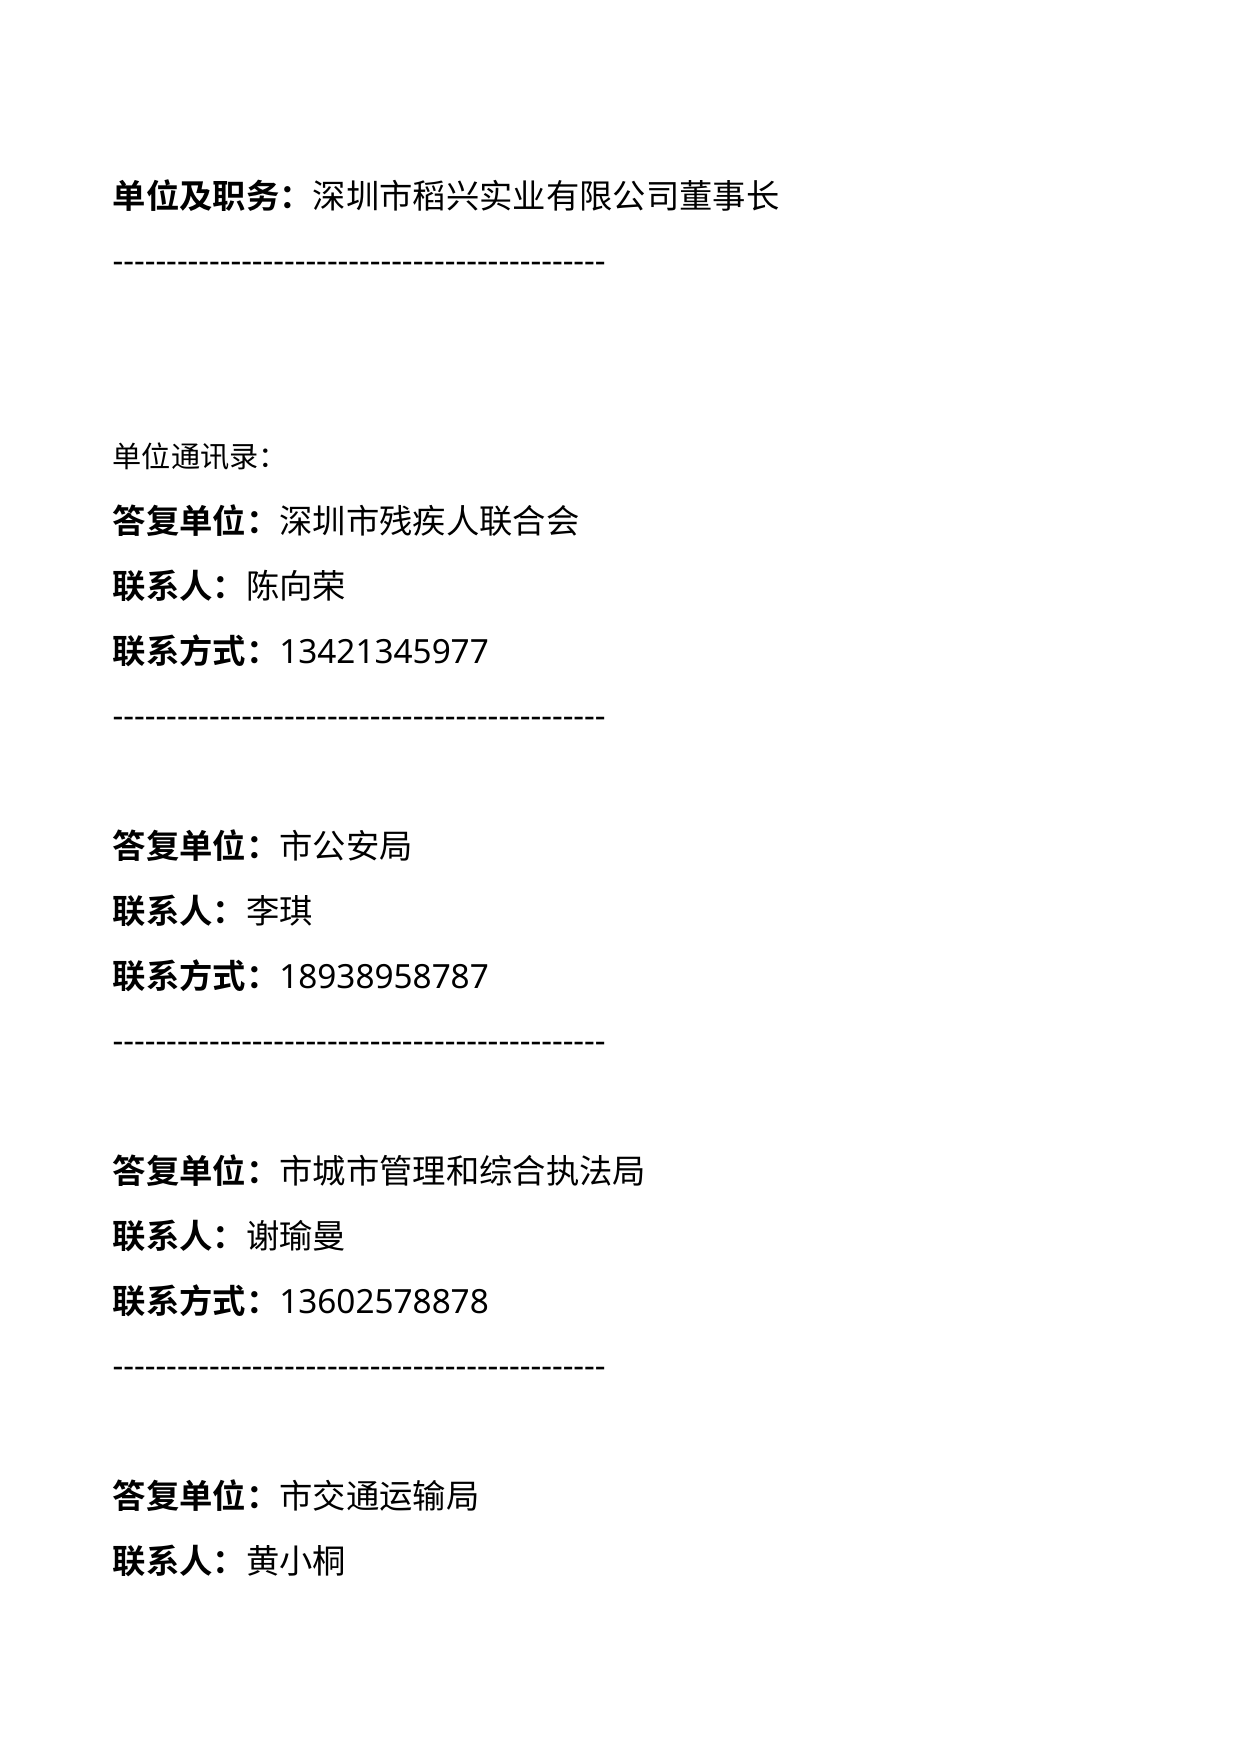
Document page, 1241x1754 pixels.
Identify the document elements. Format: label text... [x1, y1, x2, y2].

text 联系人：李琪 [112, 877, 1128, 942]
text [112, 227, 1128, 292]
text 联系方式：18938958787 [112, 942, 1128, 1007]
text 答复单位：市城市管理和综合执法局 [112, 1137, 1128, 1202]
text ---------------------------------------------- [112, 1007, 1128, 1072]
text 联系人：谢瑜曼 [112, 1202, 1128, 1267]
text 单位通讯录： [112, 422, 1128, 487]
text 答复单位：市公安局 [112, 812, 1128, 877]
text 联系方式：13602578878 [112, 1267, 1128, 1332]
text 单位及职务：深圳市稻兴实业有限公司董事长 [112, 162, 1128, 227]
text 答复单位：深圳市残疾人联合会 [112, 487, 1128, 552]
text 联系方式：13421345977 [112, 617, 1128, 682]
text 联系人：陈向荣 [112, 552, 1128, 617]
text 答复单位：市交通运输局 [112, 1462, 1128, 1527]
text 联系人：黄小桐 [112, 1527, 1128, 1592]
text ---------------------------------------------- [112, 682, 1128, 747]
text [112, 1332, 1128, 1397]
